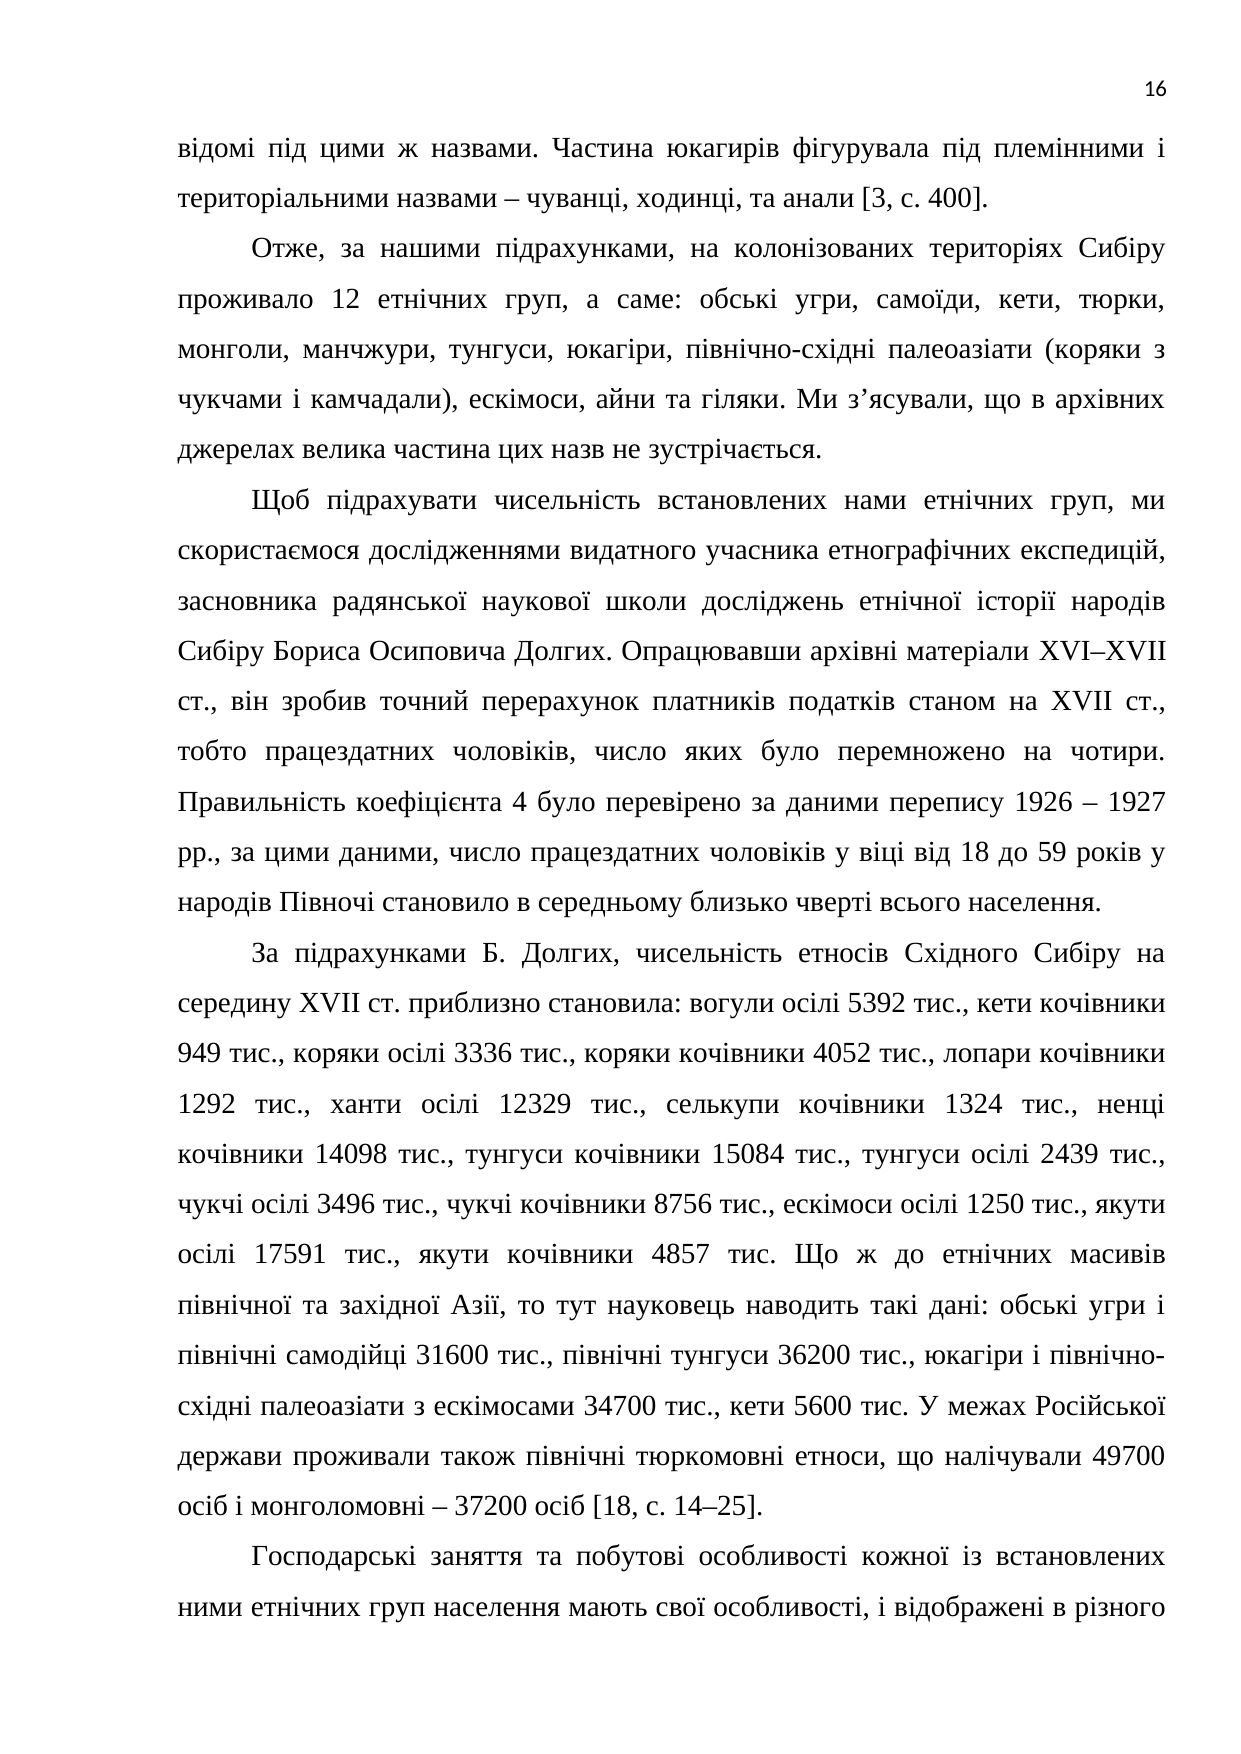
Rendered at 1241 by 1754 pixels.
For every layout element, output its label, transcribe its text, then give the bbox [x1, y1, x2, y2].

text Щоб підрахувати чисельність встановлених нами етнічних груп, ми скористаємося дослідженнями видатного учасника етнографічних експедицій, засновника радянської наукової школи досліджень етнічної історії народів Сибіру Бориса Осиповича Долгих. Опрацювавши архівні матеріали XVI–XVII ст., він зробив точний перерахунок платників податків станом на XVII ст., тобто працездатних чоловіків, число яких було перемножено на чотири. Правильність коефіцієнта 4 було перевірено за даними перепису 1926 – 1927 рр., за цими даними, число працездатних чоловіків у віці від 18 до 59 років у народів Півночі становило в середньому близько чверті всього населення. [177, 482, 1167, 918]
text За підрахунками Б. Долгих, чисельність етносів Східного Сибіру на середину XVII ст. приблизно становила: вогули осілі 5392 тис., кети кочівники 949 тис., коряки осілі 3336 тис., коряки кочівники 4052 тис., лопари кочівники 1292 тис., ханти осілі 12329 тис., селькупи кочівники 1324 тис., ненці кочівники 14098 тис., тунгуси кочівники 15084 тис., тунгуси осілі 2439 тис., чукчі осілі 3496 тис., чукчі кочівники 8756 тис., ескімоси осілі 1250 тис., якути осілі 17591 тис., якути кочівники 4857 тис. Що ж до етнічних масивів північної та західної Азії, то тут науковець наводить такі дані: обські угри і північні самодійці 31600 тис., північні тунгуси 36200 тис., юкагіри і північно-східні палеоазіати з ескімосами 34700 тис., кети 5600 тис. У межах Російської держави проживали також північні тюркомовні етноси, що налічували 49700 осіб і монголомовні – 37200 осіб [18, с. 14–25]. [177, 935, 1167, 1522]
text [177, 1538, 1167, 1622]
text Отже, за нашими підрахунками, на колонізованих територіях Сибіру проживало 12 етнічних груп, а саме: обські угри, самоїди, кети, тюрки, монголи, манчжури, тунгуси, юкагіри, північно-східні палеоазіати (коряки з чукчами і камчадали), ескімоси, айни та гіляки. Ми з’ясували, що в архівних джерелах велика частина цих назв не зустрічається. [177, 230, 1167, 465]
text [177, 130, 1167, 214]
